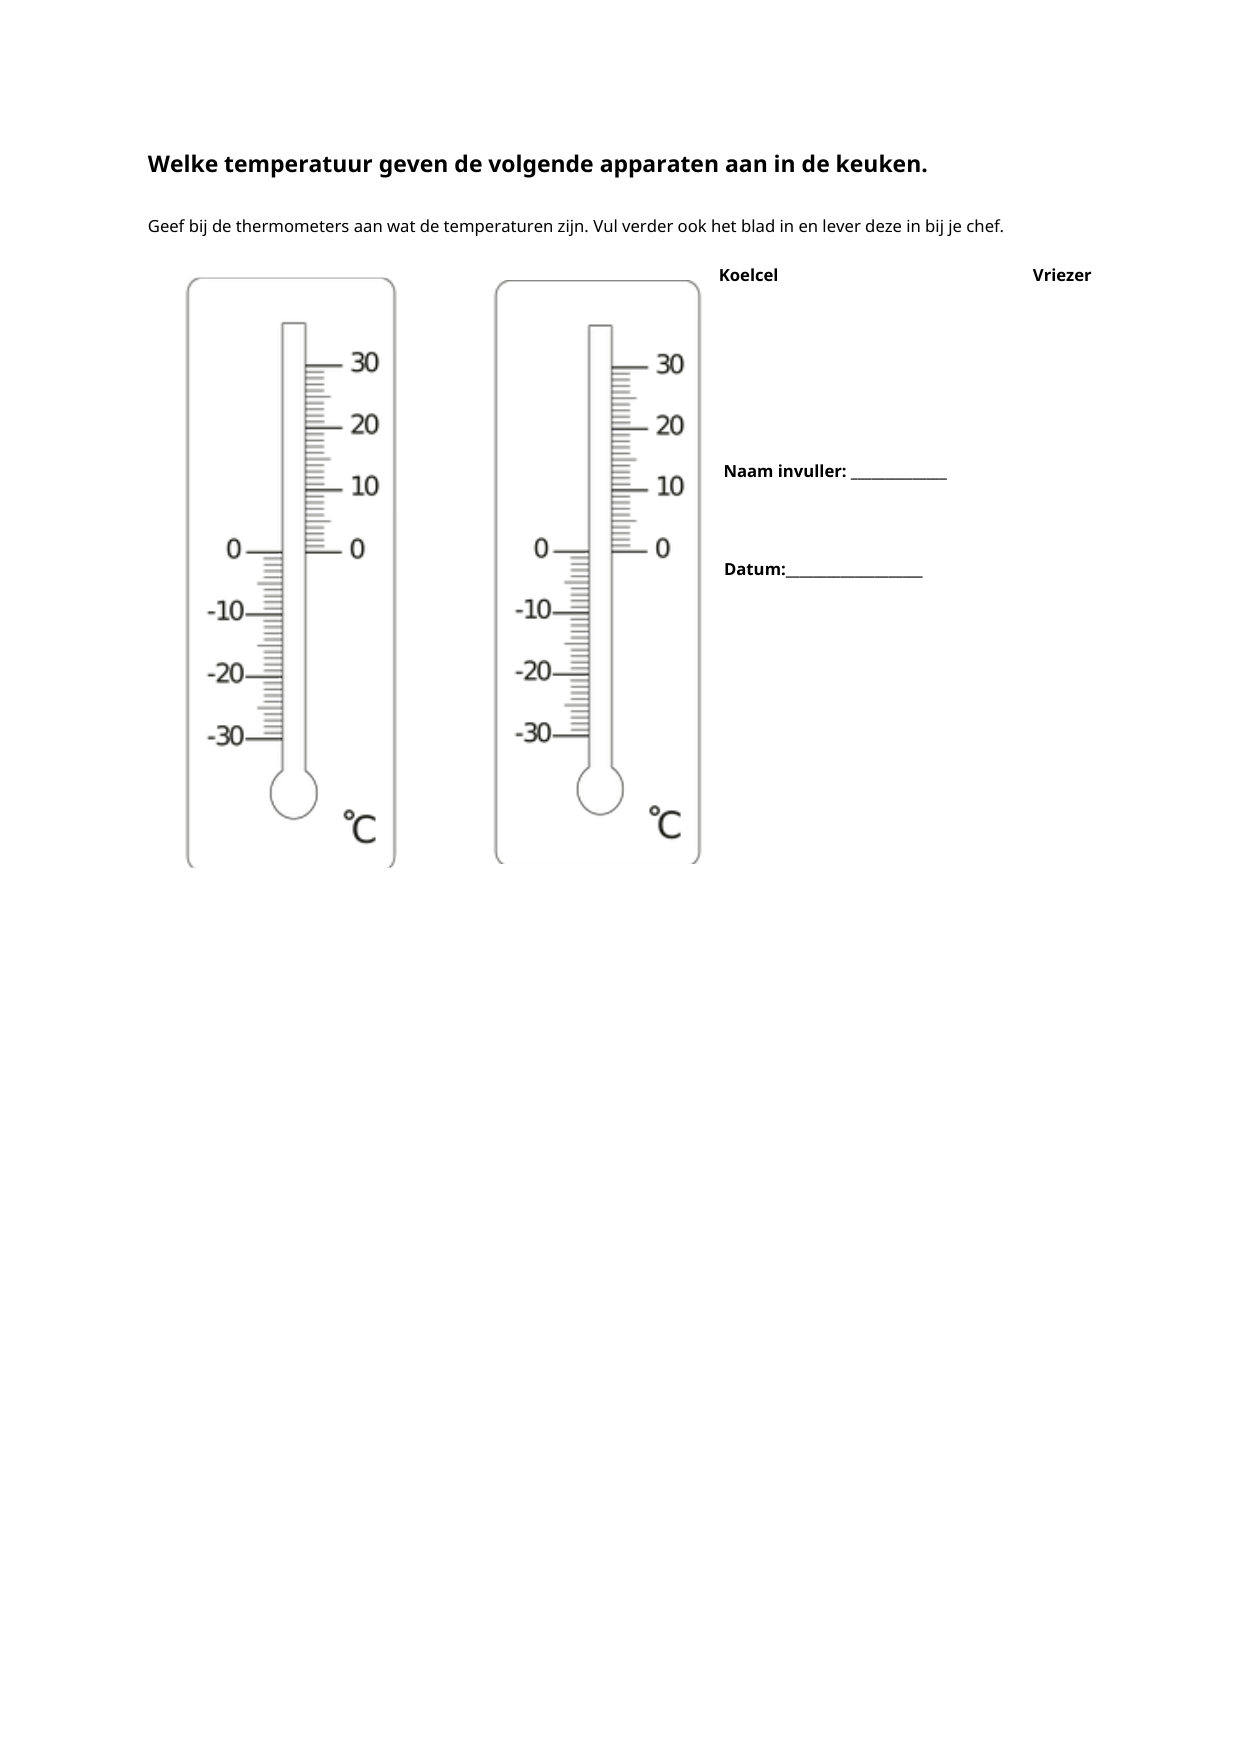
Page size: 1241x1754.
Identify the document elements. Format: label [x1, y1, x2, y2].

picture [484, 280, 707, 864]
picture [175, 277, 402, 868]
text [148, 148, 1093, 1583]
